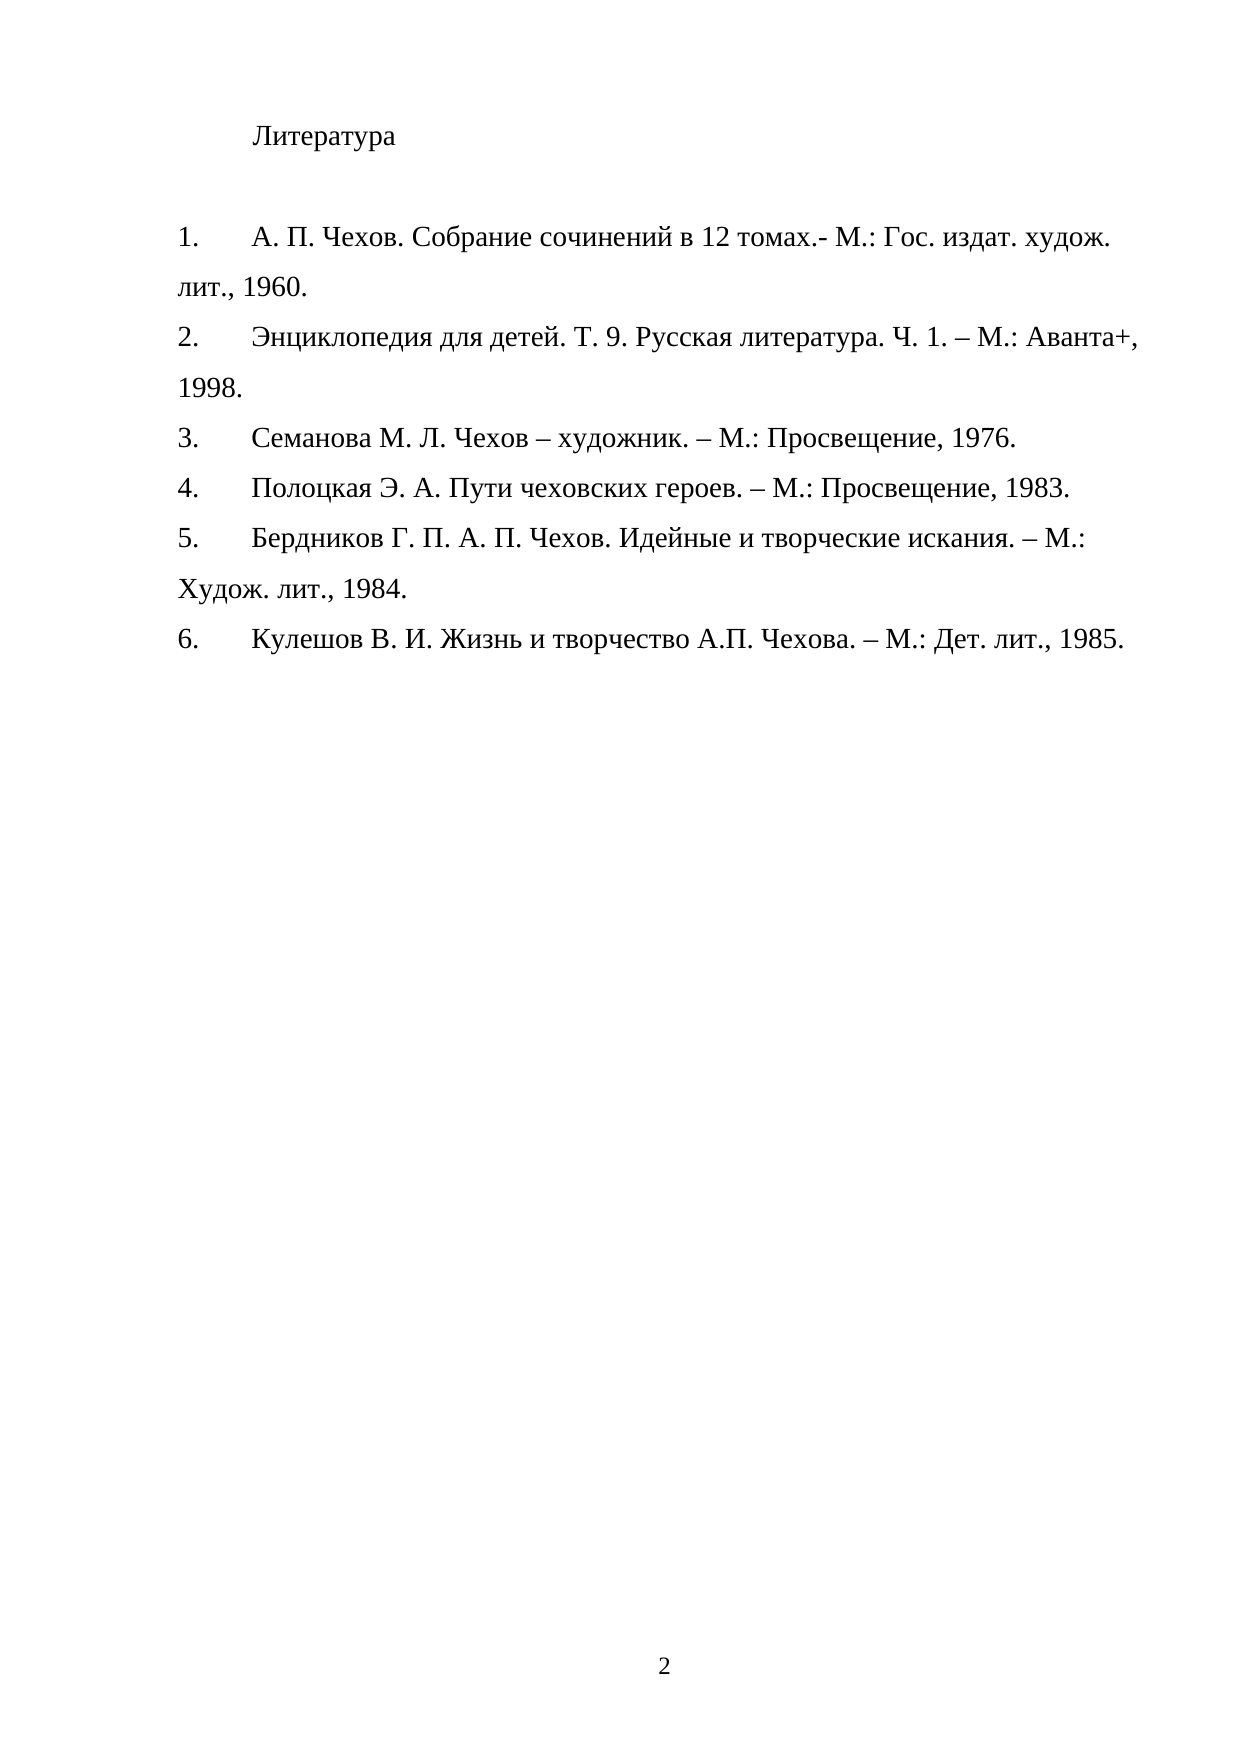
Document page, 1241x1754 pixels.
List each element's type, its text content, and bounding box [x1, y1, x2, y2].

list Полоцкая Э. А. Пути чеховских героев. – М.: Просвещение, 1983. [177, 470, 1152, 504]
list Семанова М. Л. Чехов – художник. – М.: Просвещение, 1976. [177, 420, 1152, 453]
list А. П. Чехов. Собрание сочинений в 12 томах.- М.: Гос. издат. худож. лит., 1960. [177, 219, 1152, 303]
list Энциклопедия для детей. Т. 9. Русская литература. Ч. 1. – М.: Аванта+, 1998. [177, 319, 1152, 403]
list Бердников Г. П. А. П. Чехов. Идейные и творческие искания. – М.: Худож. лит., 1984. [177, 521, 1152, 604]
text Литература [177, 118, 1152, 152]
list Кулешов В. И. Жизнь и творчество А.П. Чехова. – М.: Дет. лит., 1985. [177, 621, 1152, 655]
